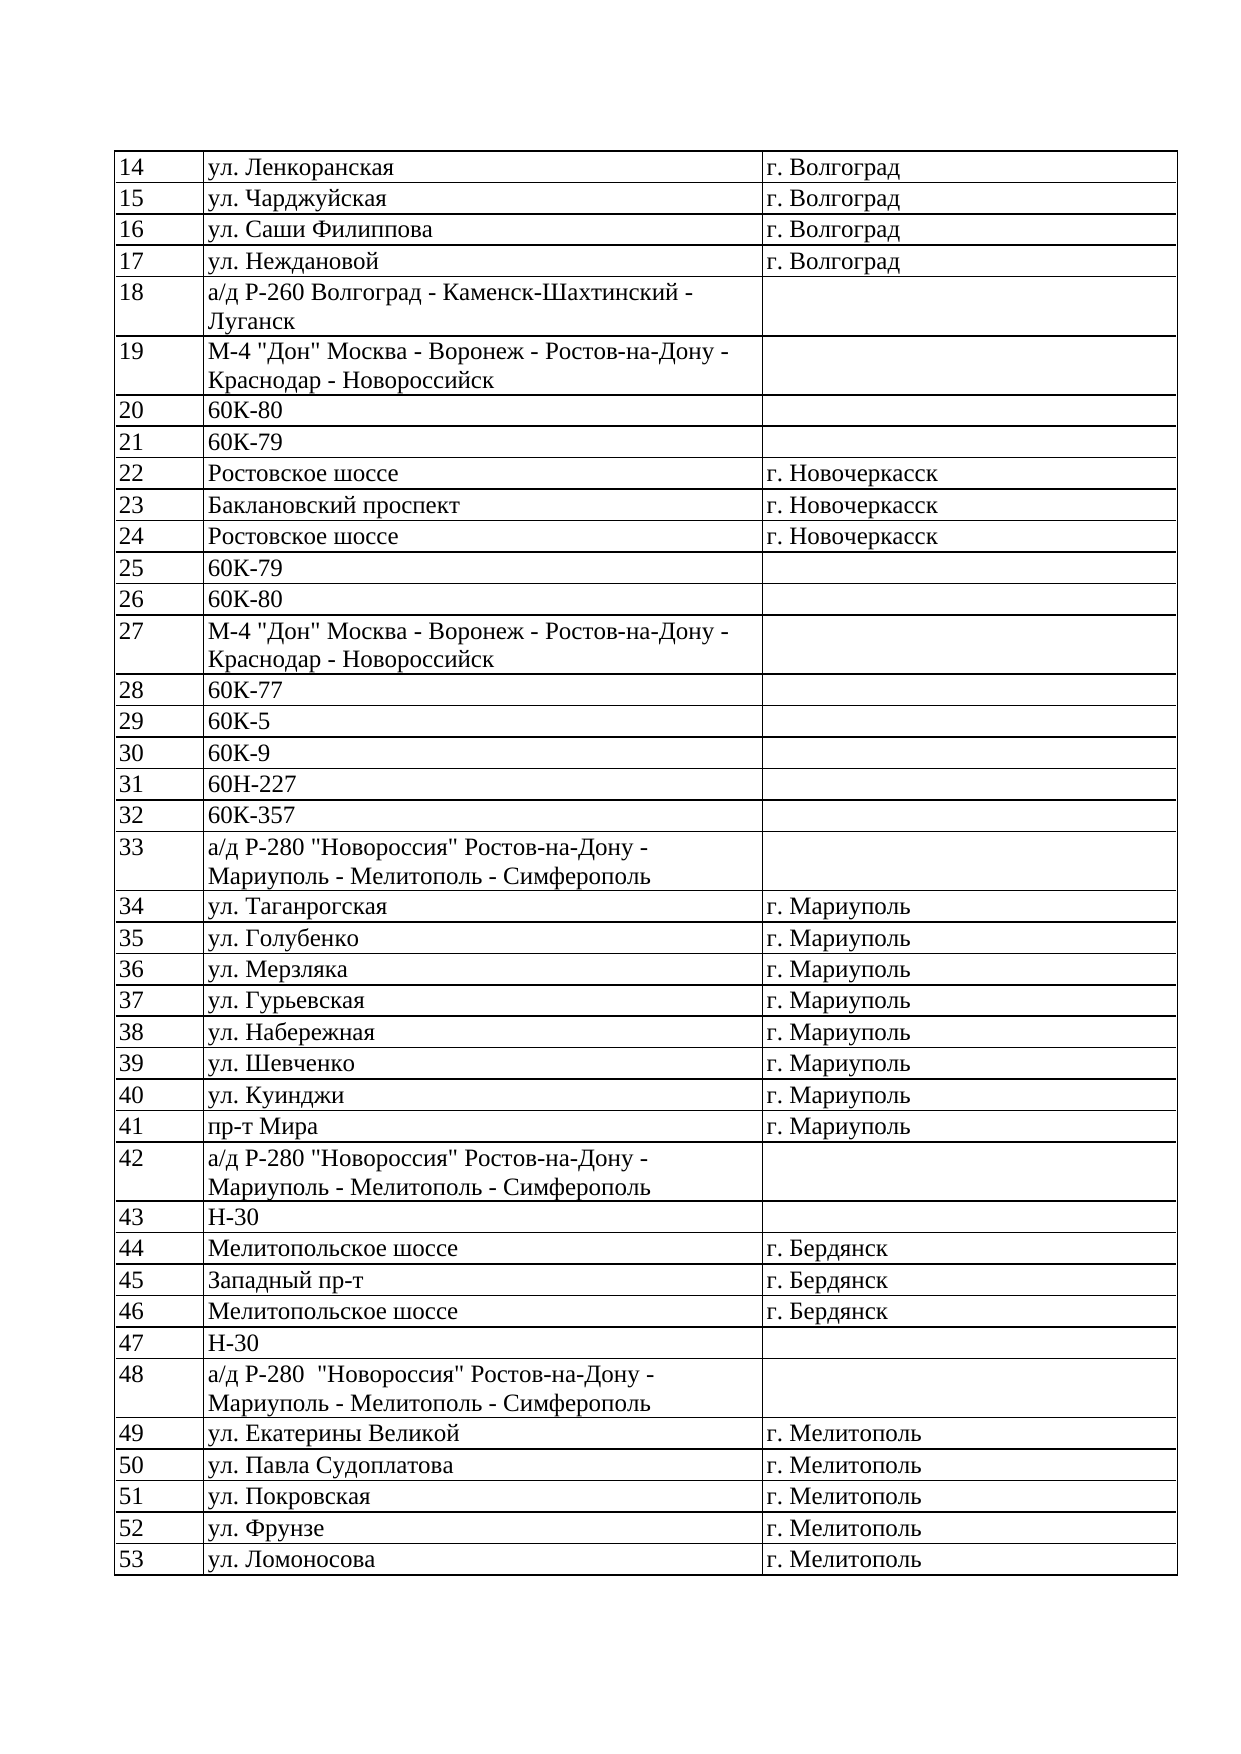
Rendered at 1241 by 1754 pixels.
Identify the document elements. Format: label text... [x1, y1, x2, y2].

table_cell г. Мелитополь [763, 1417, 1177, 1448]
table_cell ул. Павла Судоплатова [204, 1450, 762, 1479]
table_cell ул. Чарджуйская [204, 183, 762, 213]
table_cell 35 [115, 922, 203, 952]
table_cell 44 [115, 1233, 203, 1263]
table_cell Мелитопольское шоссе [204, 1233, 762, 1263]
table_cell 60К-357 [204, 801, 762, 831]
table_cell 28 [115, 674, 203, 705]
table_cell М-4 "Дон" Москва - Воронеж - Ростов-на-Дону - Краснодар - Новороссийск [204, 337, 762, 394]
table_cell [763, 1326, 1177, 1358]
table_cell 18 [115, 277, 203, 335]
table_cell 45 [115, 1264, 203, 1295]
table_cell [763, 551, 1177, 583]
table_cell [763, 583, 1177, 614]
table_cell [763, 335, 1177, 394]
table_cell ул. Фрунзе [204, 1513, 762, 1542]
table_cell Н-30 [204, 1202, 762, 1232]
table_cell г. Мариуполь [763, 1110, 1177, 1141]
table_cell г. Мариуполь [763, 953, 1177, 984]
table_cell а/д Р-260 Волгоград - Каменск-Шахтинский - Луганск [204, 277, 762, 335]
table_cell 15 [115, 183, 203, 213]
table_cell 21 [115, 426, 203, 457]
table_cell Ростовское шоссе [204, 458, 762, 488]
table_cell 42 [115, 1142, 203, 1200]
table_cell 60К-79 [204, 553, 762, 583]
table_cell Мелитопольское шоссе [204, 1296, 762, 1326]
table_cell ул. Покровская [204, 1481, 762, 1511]
table_cell 23 [115, 489, 203, 520]
table_cell г. Бердянск [763, 1295, 1177, 1326]
table_cell 60К-9 [204, 738, 762, 768]
table_cell 19 [115, 336, 203, 394]
table_cell ул. Екатерины Великой [204, 1418, 762, 1448]
table_cell [763, 614, 1177, 673]
table_cell [763, 768, 1177, 799]
table_cell [763, 705, 1177, 736]
table_cell ул. Мерзляка [204, 954, 762, 984]
table_cell 34 [115, 891, 203, 921]
table_cell ул. Ломоносова [204, 1544, 762, 1574]
table_cell г. Новочеркасск [763, 520, 1177, 551]
table_cell г. Волгоград [763, 244, 1177, 276]
table_cell 17 [115, 245, 203, 276]
table_cell [763, 394, 1177, 425]
table_cell 60К-77 [204, 675, 762, 705]
table_cell 60К-80 [204, 396, 762, 425]
table_cell 46 [115, 1296, 203, 1326]
table_cell Ростовское шоссе [204, 521, 762, 551]
table_cell 47 [115, 1327, 203, 1358]
table_cell 60К-80 [204, 584, 762, 614]
table_cell ул. Саши Филиппова [204, 215, 762, 244]
table_cell г. Мелитополь [763, 1511, 1177, 1542]
table_cell 20 [115, 395, 203, 425]
table_cell 53 [115, 1544, 203, 1574]
table_cell [763, 1141, 1177, 1200]
table_cell 38 [115, 1016, 203, 1047]
table_cell ул. Набережная [204, 1017, 762, 1047]
table_cell 50 [115, 1449, 203, 1479]
table_cell 60Н-227 [204, 769, 762, 799]
table_cell 36 [115, 954, 203, 984]
table_cell 51 [115, 1481, 203, 1511]
table_cell 29 [115, 706, 203, 736]
table_cell г. Волгоград [763, 152, 1177, 181]
table_cell М-4 "Дон" Москва - Воронеж - Ростов-на-Дону - Краснодар - Новороссийск [204, 616, 762, 673]
table_cell [763, 1200, 1177, 1232]
table_cell 60К-5 [204, 706, 762, 736]
table_cell 30 [115, 737, 203, 768]
table_cell г. Мариуполь [763, 1015, 1177, 1047]
table_cell а/д Р-280 "Новороссия" Ростов-на-Дону - Мариуполь - Мелитополь - Симферополь [204, 1359, 762, 1417]
table_cell 32 [115, 800, 203, 831]
table_cell 49 [115, 1418, 203, 1448]
table_cell ул. Голубенко [204, 923, 762, 952]
table_cell Баклановский проспект [204, 490, 762, 520]
table_cell 27 [115, 615, 203, 673]
table_cell г. Мариуполь [763, 1078, 1177, 1110]
table_cell 43 [115, 1201, 203, 1232]
table_cell ул. Гурьевская [204, 986, 762, 1015]
table_cell г. Мелитополь [763, 1480, 1177, 1511]
table_cell 40 [115, 1079, 203, 1110]
table_cell г. Новочеркасск [763, 488, 1177, 520]
table_cell ул. Шевченко [204, 1048, 762, 1078]
table_cell 14 [115, 152, 203, 181]
table_cell [763, 425, 1177, 457]
table_cell г. Бердянск [763, 1263, 1177, 1295]
table_cell [763, 1358, 1177, 1417]
table_cell 41 [115, 1111, 203, 1141]
table_cell ул. Таганрогская [204, 891, 762, 921]
table_cell 37 [115, 985, 203, 1015]
table_cell г. Мариуполь [763, 1047, 1177, 1078]
table_cell Н-30 [204, 1328, 762, 1358]
table_cell 52 [115, 1512, 203, 1542]
table_cell 60К-79 [204, 427, 762, 457]
table_cell 25 [115, 552, 203, 583]
table_cell а/д Р-280 "Новороссия" Ростов-на-Дону - Мариуполь - Мелитополь - Симферополь [204, 1143, 762, 1200]
table_cell г. Мелитополь [763, 1448, 1177, 1479]
table_cell ул. Ленкоранская [204, 152, 762, 181]
table_cell г. Мариуполь [763, 984, 1177, 1015]
table_cell [763, 736, 1177, 768]
table_cell пр-т Мира [204, 1111, 762, 1141]
table_cell 26 [115, 584, 203, 614]
table_cell г. Бердянск [763, 1232, 1177, 1263]
table_cell Западный пр-т [204, 1265, 762, 1295]
table_cell [763, 831, 1177, 889]
table_cell а/д Р-280 "Новороссия" Ростов-на-Дону - Мариуполь - Мелитополь - Симферополь [204, 832, 762, 889]
table_cell 31 [115, 769, 203, 799]
table_cell г. Новочеркасск [763, 457, 1177, 488]
table_cell г. Волгоград [763, 181, 1177, 213]
table_cell г. Мелитополь [763, 1543, 1177, 1574]
table_cell г. Мариуполь [763, 921, 1177, 952]
table_cell [763, 673, 1177, 705]
table_cell 33 [115, 832, 203, 889]
table_cell [763, 799, 1177, 831]
table_cell 16 [115, 214, 203, 244]
table_cell ул. Куинджи [204, 1080, 762, 1110]
table_cell г. Волгоград [763, 213, 1177, 244]
table_cell [763, 276, 1177, 335]
table_cell 24 [115, 521, 203, 551]
table_cell г. Мариуполь [763, 890, 1177, 921]
table_cell ул. Неждановой [204, 246, 762, 276]
table_cell 22 [115, 458, 203, 488]
table_cell 48 [115, 1359, 203, 1417]
table_cell 39 [115, 1048, 203, 1078]
